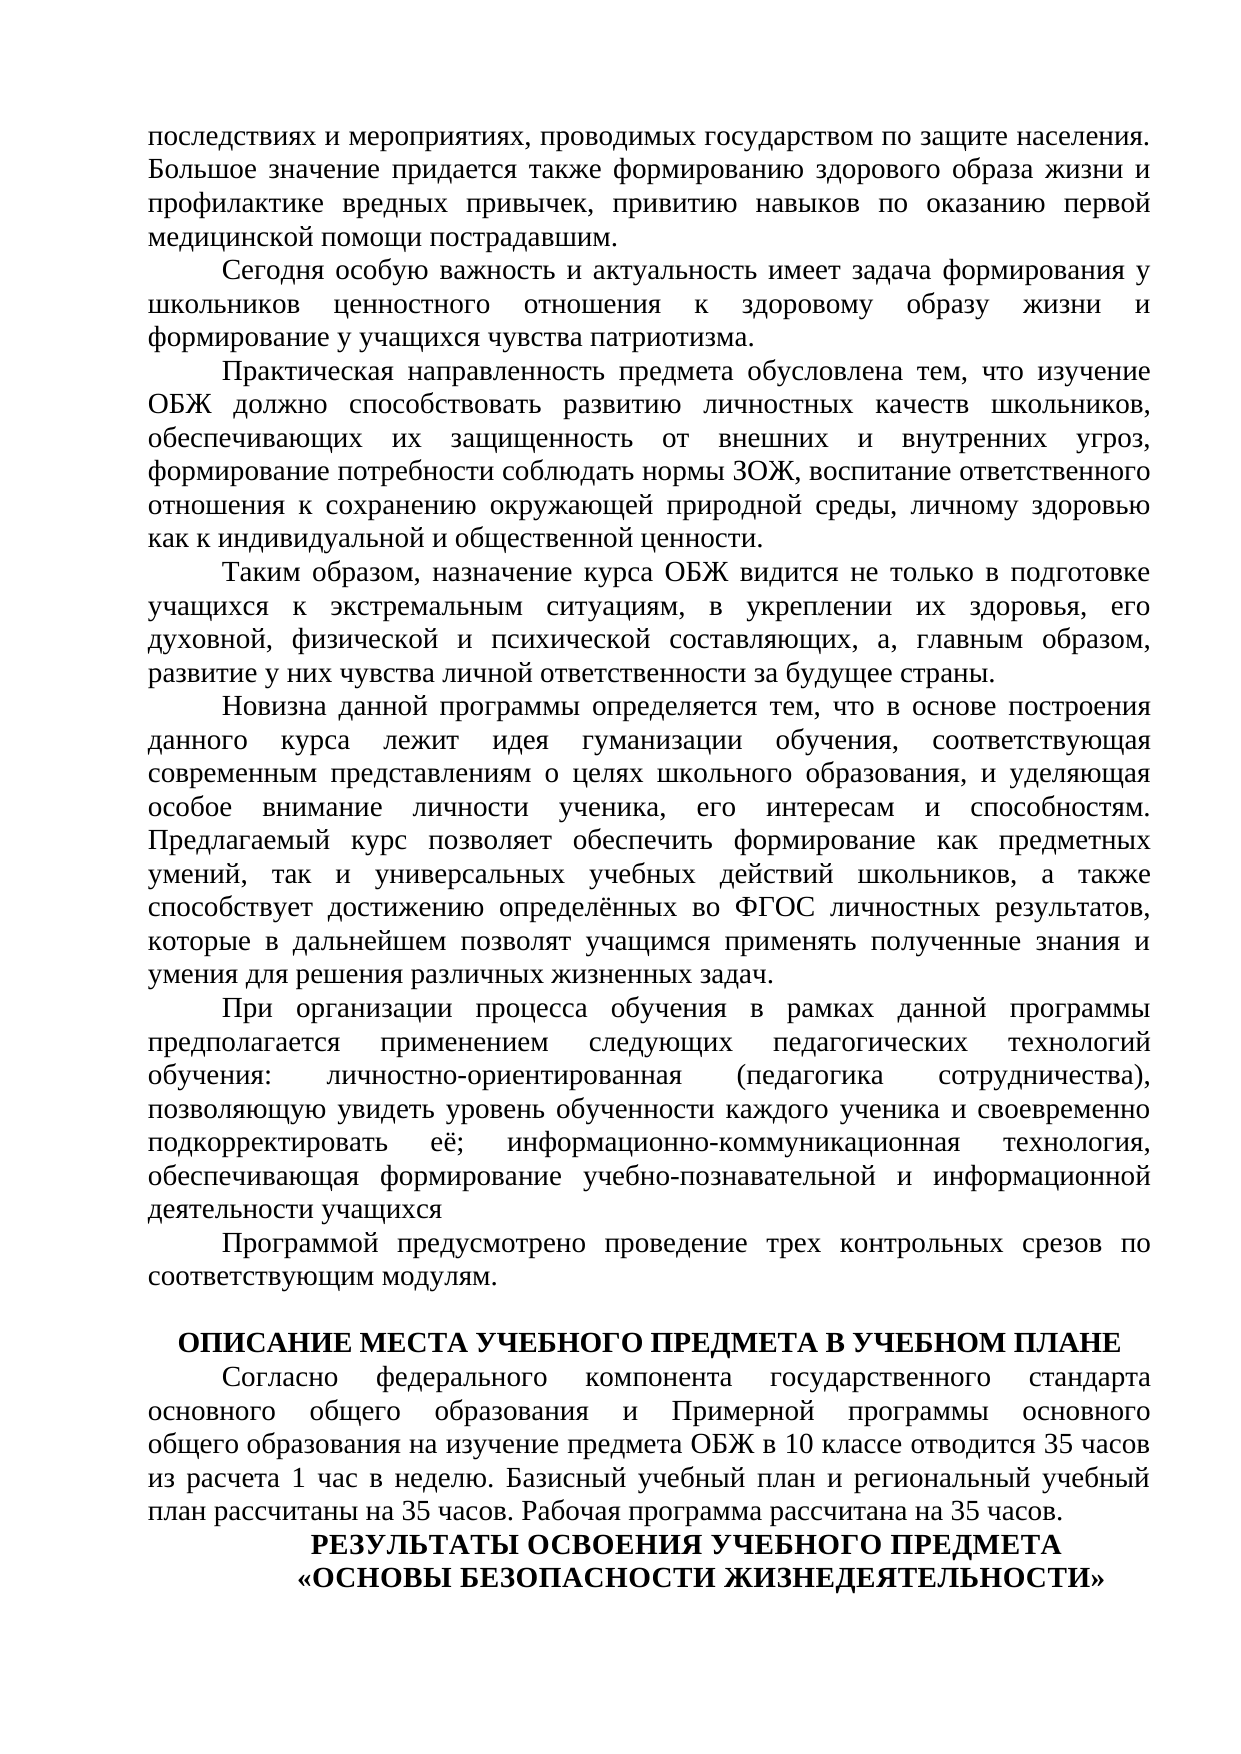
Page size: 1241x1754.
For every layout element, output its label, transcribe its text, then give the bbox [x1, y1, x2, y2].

text Сегодня особую важность и актуальность имеет задача формирования у школьников ценностного отношения к здоровому образу жизни и формирование у учащихся чувства патриотизма. [148, 252, 1152, 353]
text Программой предусмотрено проведение трех контрольных срезов по соответствующим модулям. [148, 1225, 1152, 1292]
text Согласно федерального компонента государственного стандарта основного общего образования и Примерной программы основного общего образования на изучение предмета ОБЖ в 10 классе отводится 35 часов из расчета 1 час в неделю. Базисный учебный план и региональный учебный план рассчитаны на 35 часов. Рабочая программа рассчитана на 35 часов. [148, 1359, 1152, 1527]
text РЕЗУЛЬТАТЫ ОСВОЕНИЯ УЧЕБНОГО ПРЕДМЕТА [148, 1527, 1152, 1560]
text ОПИСАНИЕ МЕСТА УЧЕБНОГО ПРЕДМЕТА В УЧЕБНОМ ПЛАНЕ [148, 1326, 1152, 1359]
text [148, 118, 1152, 252]
text При организации процесса обучения в рамках данной программы предполагается применением следующих педагогических технологий обучения: личностно-ориентированная (педагогика сотрудничества), позволяющую увидеть уровень обученности каждого ученика и своевременно подкорректировать её; информационно-коммуникационная технология, обеспечивающая формирование учебно-познавательной и информационной деятельности учащихся [148, 990, 1152, 1225]
text «ОСНОВЫ БЕЗОПАСНОСТИ ЖИЗНЕДЕЯТЕЛЬНОСТИ» [148, 1560, 1152, 1594]
text Новизна данной программы определяется тем, что в основе построения данного курса лежит идея гуманизации обучения, соответствующая современным представлениям о целях школьного образования, и уделяющая особое внимание личности ученика, его интересам и способностям. Предлагаемый курс позволяет обеспечить формирование как предметных умений, так и универсальных учебных действий школьников, а также способствует достижению определённых во ФГОС личностных результатов, которые в дальнейшем позволят учащимся применять полученные знания и умения для решения различных жизненных задач. [148, 688, 1152, 990]
text Таким образом, назначение курса ОБЖ видится не только в подготовке учащихся к экстремальным ситуациям, в укреплении их здоровья, его духовной, физической и психической составляющих, а, главным образом, развитие у них чувства личной ответственности за будущее страны. [148, 554, 1152, 688]
text Практическая направленность предмета обусловлена тем, что изучение ОБЖ должно способствовать развитию личностных качеств школьников, обеспечивающих их защищенность от внешних и внутренних угроз, формирование потребности соблюдать нормы ЗОЖ, воспитание ответственного отношения к сохранению окружающей природной среды, личному здоровью как к индивидуальной и общественной ценности. [148, 353, 1152, 554]
